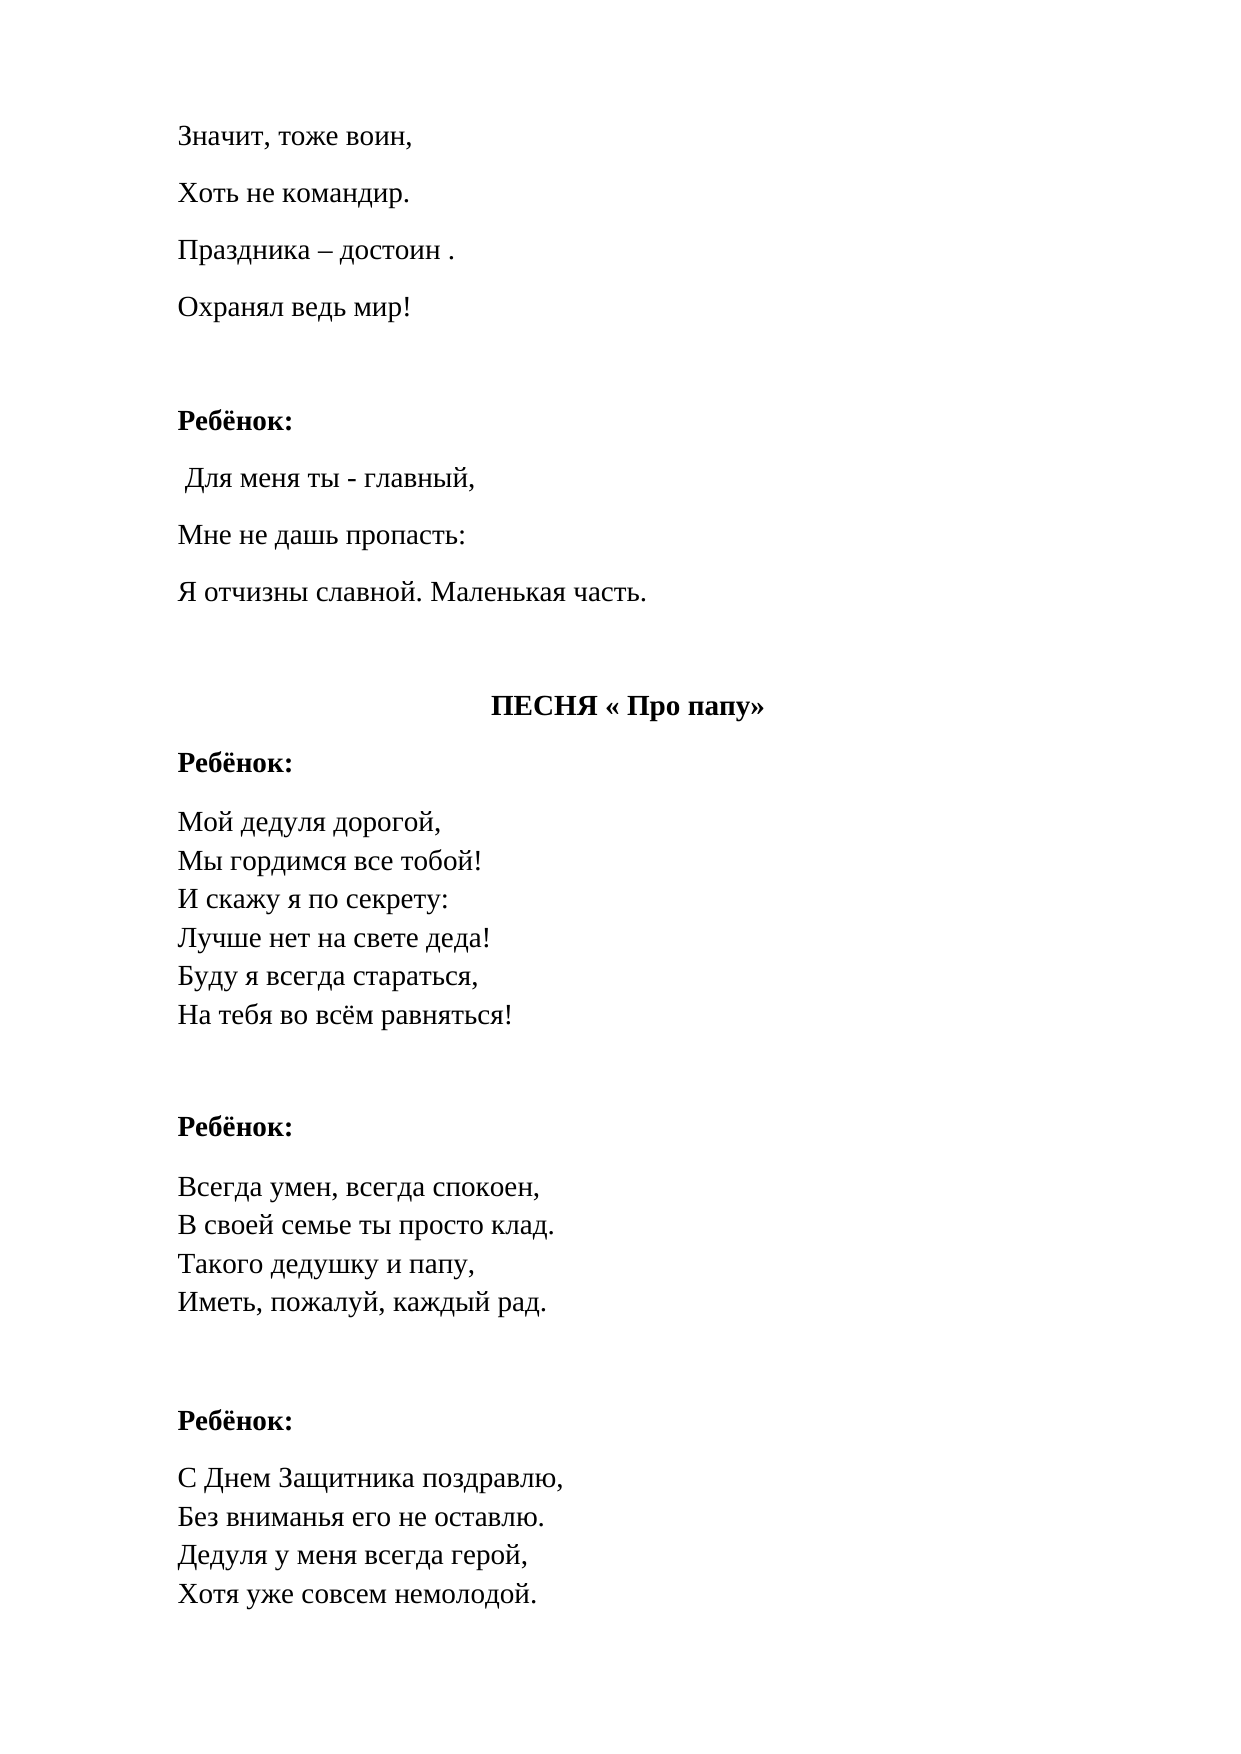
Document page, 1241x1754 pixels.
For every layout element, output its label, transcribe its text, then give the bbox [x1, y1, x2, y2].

text Праздника – достоин . [177, 232, 1152, 266]
text Мне не дашь пропасть: [177, 517, 1152, 551]
text Мой дедуля дорогой, Мы гордимся все тобой! И скажу я по секрету: Лучше нет на свете деда! Буду я всегда стараться, На тебя во всём равняться! [177, 804, 1152, 1031]
text Значит, тоже воин, [177, 118, 1152, 152]
text Ребёнок: [177, 403, 1152, 437]
text Ребёнок: [177, 1403, 1152, 1437]
text Всегда умен, всегда спокоен, В своей семье ты просто клад. Такого дедушку и папу, Иметь, пожалуй, каждый рад. [177, 1169, 1152, 1318]
text ПЕСНЯ « Про папу» [177, 688, 1152, 721]
text Для меня ты - главный, [177, 460, 1152, 493]
text Я отчизны славной. Маленькая часть. [177, 574, 1152, 607]
text Охранял ведь мир! [177, 289, 1152, 323]
text Ребёнок: [177, 745, 1152, 778]
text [177, 1460, 1152, 1609]
text Хоть не командир. [177, 175, 1152, 209]
text Ребёнок: [177, 1109, 1152, 1143]
